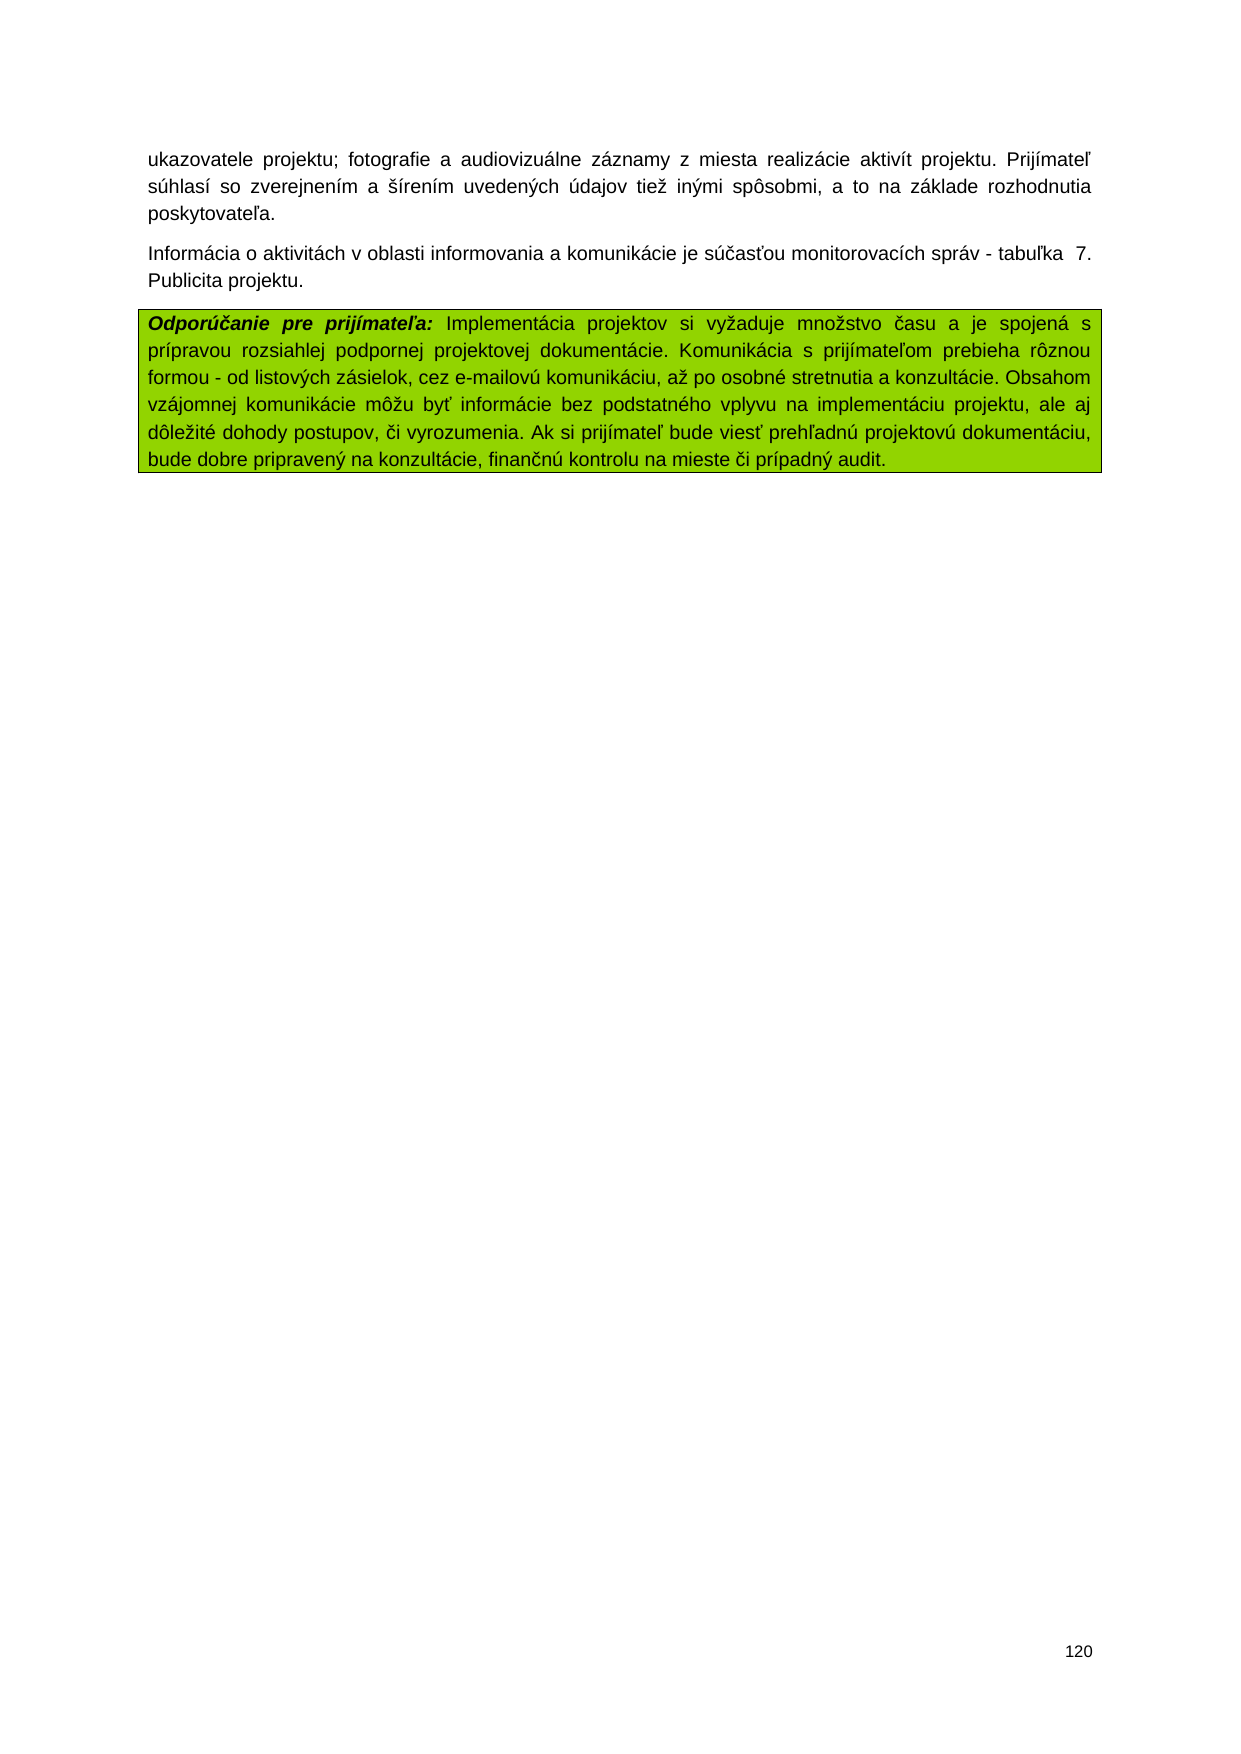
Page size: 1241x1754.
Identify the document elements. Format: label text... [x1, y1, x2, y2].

text Odporúčanie pre prijímateľa: Implementácia projektov si vyžaduje množstvo času a je spojená s prípravou rozsiahlej podpornej projektovej dokumentácie. Komunikácia s prijímateľom prebieha rôznou formou - od listových zásielok, cez e-mailovú komunikáciu, až po osobné stretnutia a konzultácie. Obsahom vzájomnej komunikácie môžu byť informácie bez podstatného vplyvu na implementáciu projektu, ale aj dôležité dohody postupov, či vyrozumenia. Ak si prijímateľ bude viesť prehľadnú projektovú dokumentáciu, bude dobre pripravený na konzultácie, finančnú kontrolu na mieste či prípadný audit. [139, 310, 1101, 472]
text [148, 148, 1092, 225]
text Informácia o aktivitách v oblasti informovania a komunikácie je súčasťou monitorovacích správ - tabuľka 7. Publicita projektu. [148, 242, 1092, 292]
